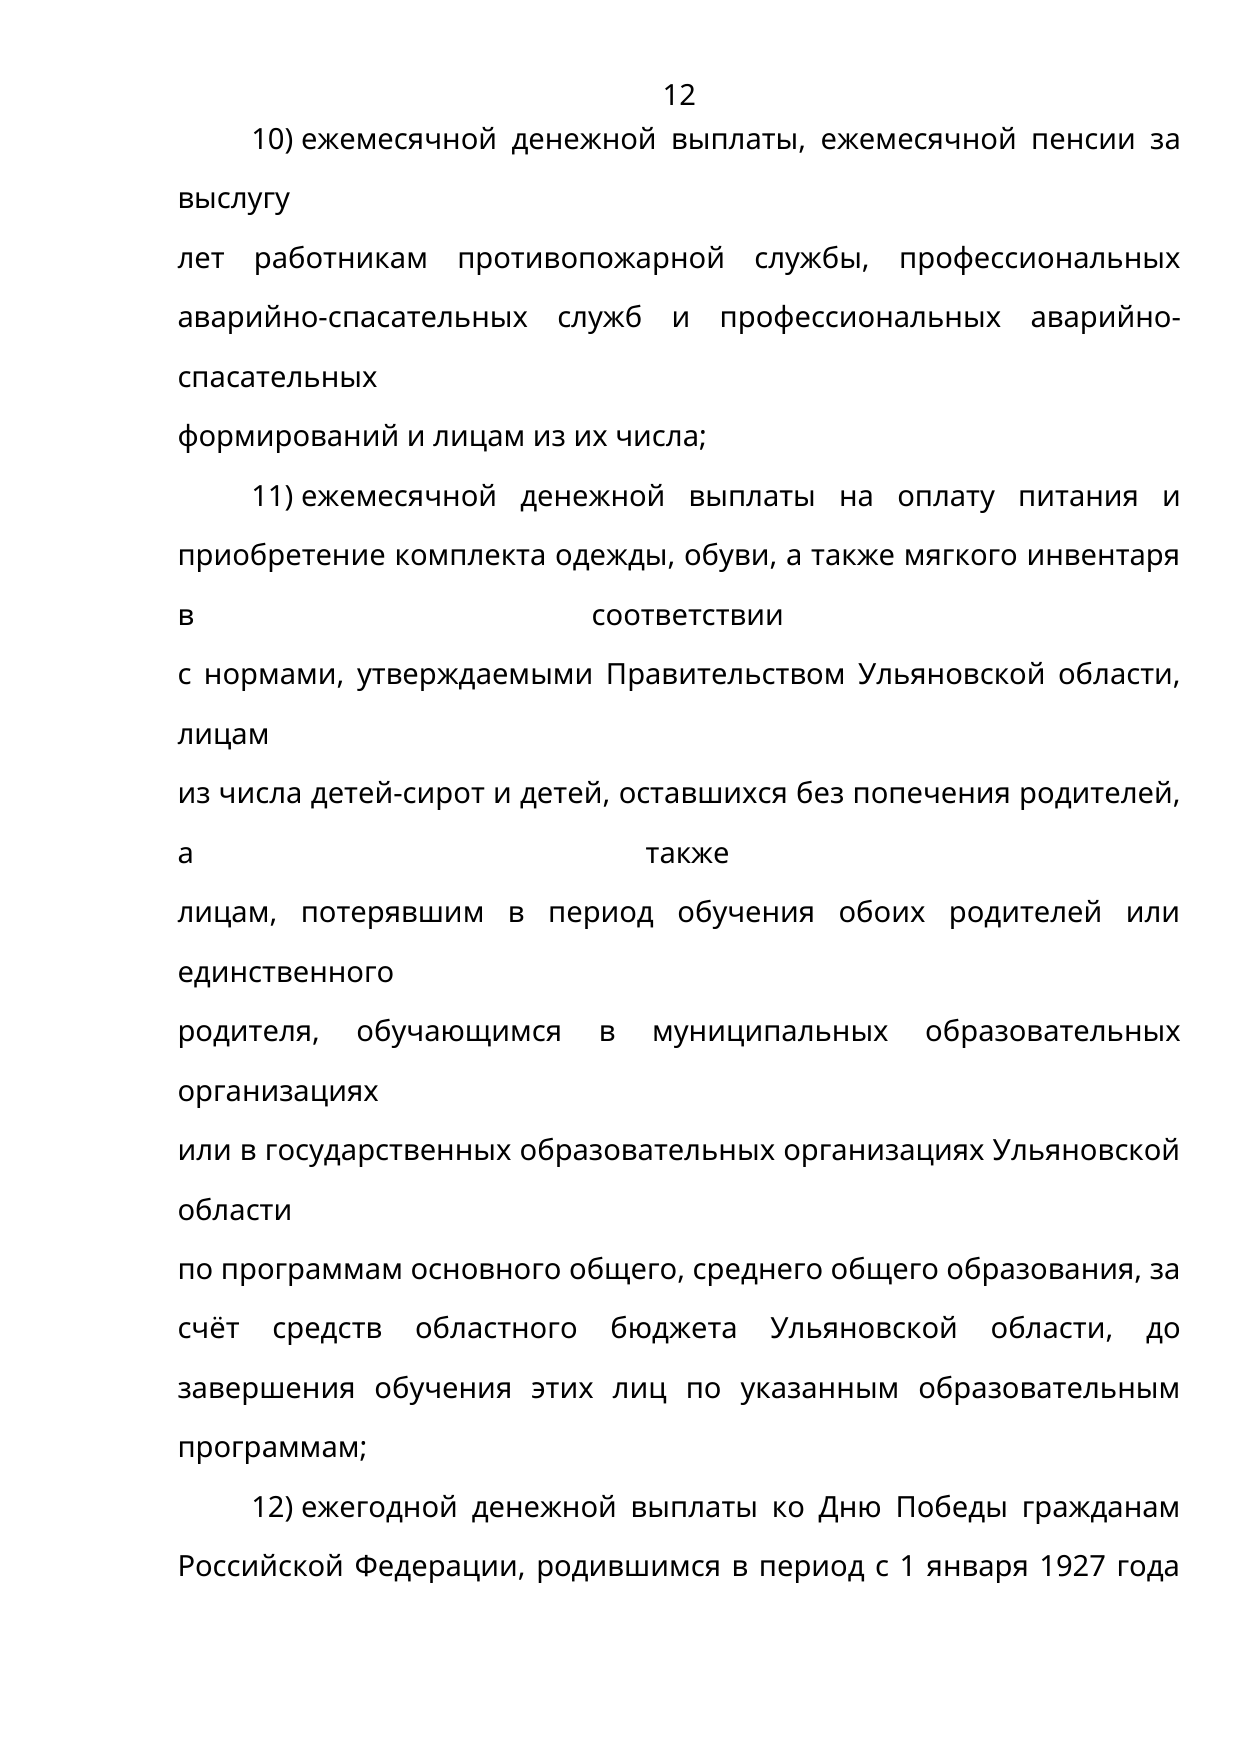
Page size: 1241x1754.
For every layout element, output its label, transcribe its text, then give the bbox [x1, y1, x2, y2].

title 10) ежемесячной денежной выплаты, ежемесячной пенсии за выслугу лет работникам противопожарной службы, профессиональных аварийно-спасательных служб и профессиональных аварийно-спасательных формирований и лицам из их числа; [177, 118, 1181, 455]
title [177, 1486, 1181, 1585]
title 11) ежемесячной денежной выплаты на оплату питания и приобретение комплекта одежды, обуви, а также мягкого инвентаря в соответствии с нормами, утверждаемыми Правительством Ульяновской области, лицам из числа детей-сирот и детей, оставшихся без попечения родителей, а также лицам, потерявшим в период обучения обоих родителей или единственного родителя, обучающимся в муниципальных образовательных организациях или в государственных образовательных организациях Ульяновской области по программам основного общего, среднего общего образования, за счёт средств областного бюджета Ульяновской области, до завершения обучения этих лиц по указанным образовательным программам; [177, 475, 1181, 1466]
